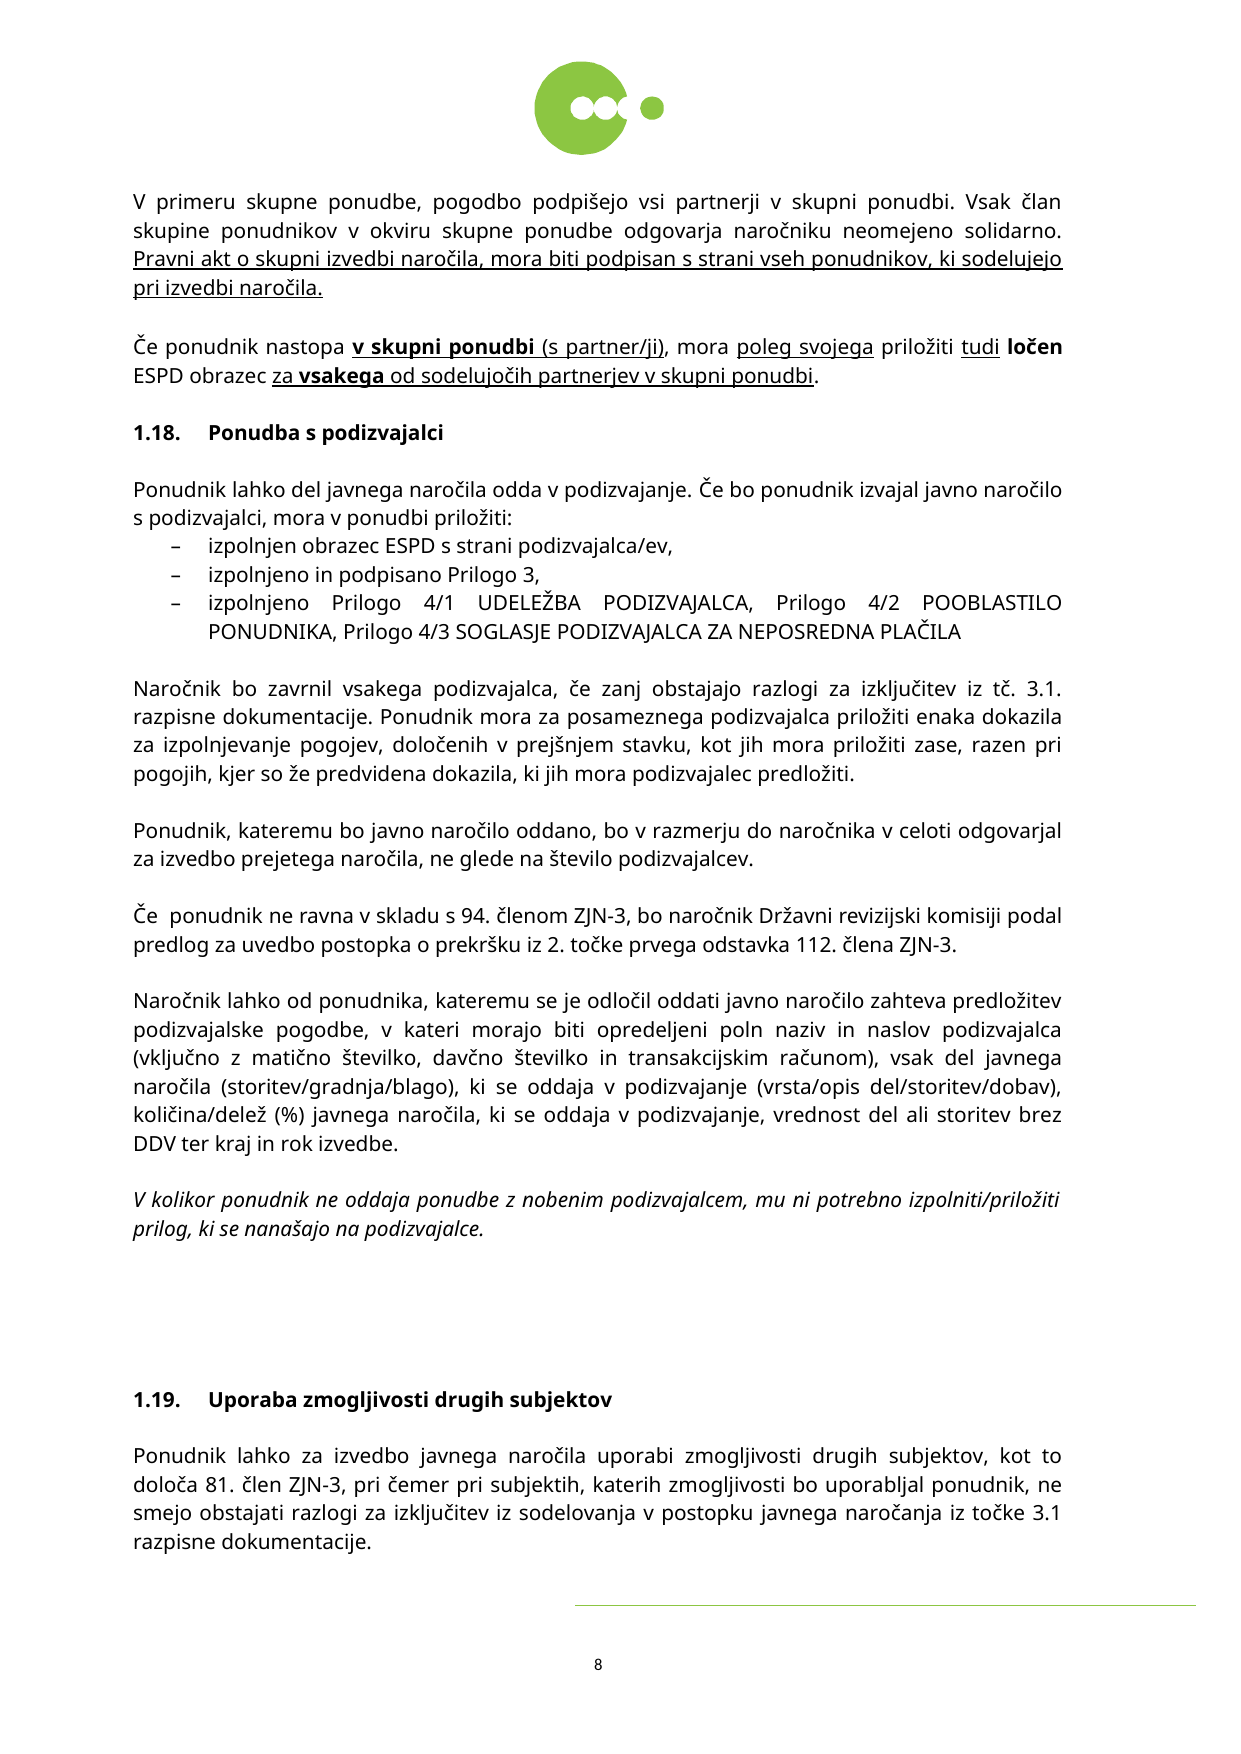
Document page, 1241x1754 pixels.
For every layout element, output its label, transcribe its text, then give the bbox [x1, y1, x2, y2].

text Ponudnik lahko za izvedbo javnega naročila uporabi zmogljivosti drugih subjektov, kot to določa 81. člen ZJN-3, pri čemer pri subjektih, katerih zmogljivosti bo uporabljal ponudnik, ne smejo obstajati razlogi za izključitev iz sodelovanja v postopku javnega naročanja iz točke 3.1 razpisne dokumentacije. [133, 1442, 1063, 1555]
list Uporaba zmogljivosti drugih subjektov [133, 1385, 1063, 1413]
text Ponudnik lahko del javnega naročila odda v podizvajanje. Če bo ponudnik izvajal javno naročilo s podizvajalci, mora v ponudbi priložiti: [133, 475, 1063, 532]
text V kolikor ponudnik ne oddaja ponudbe z nobenim podizvajalcem, mu ni potrebno izpolniti/priložiti prilog, ki se nanašajo na podizvajalce. [133, 1186, 1063, 1242]
text V primeru skupne ponudbe, pogodbo podpišejo vsi partnerji v skupni ponudbi. Vsak član skupine ponudnikov v okviru skupne ponudbe odgovarja naročniku neomejeno solidarno. Pravni akt o skupni izvedbi naročila, mora biti podpisan s strani vseh ponudnikov, ki sodelujejo pri izvedbi naročila. [133, 270, 1063, 301]
text Naročnik bo zavrnil vsakega podizvajalca, če zanj obstajajo razlogi za izključitev iz tč. 3.1. razpisne dokumentacije. Ponudnik mora za posameznega podizvajalca priložiti enaka dokazila za izpolnjevanje pogojev, določenih v prejšnjem stavku, kot jih mora priložiti zase, razen pri pogojih, kjer so že predvidena dokazila, ki jih mora podizvajalec predložiti. [133, 674, 1063, 787]
text V primeru skupne ponudbe, pogodbo podpišejo vsi partnerji v skupni ponudbi. Vsak član skupine ponudnikov v okviru skupne ponudbe odgovarja naročniku neomejeno solidarno. Pravni akt o skupni izvedbi naročila, mora biti podpisan s strani vseh ponudnikov, ki sodelujejo pri izvedbi naročila. [133, 187, 1063, 268]
list izpolnjeno Prilogo 4/1 UDELEŽBA PODIZVAJALCA, Prilogo 4/2 POOBLASTILO PONUDNIKA, Prilogo 4/3 SOGLASJE PODIZVAJALCA ZA NEPOSREDNA PLAČILA [170, 588, 1063, 645]
list Ponudba s podizvajalci [133, 418, 1063, 446]
list Naročnik lahko od ponudnika, kateremu se je odločil oddati javno naročilo zahteva predložitev podizvajalske pogodbe, v kateri morajo biti opredeljeni poln naziv in naslov podizvajalca (vključno z matično številko, davčno številko in transakcijskim računom), vsak del javnega naročila (storitev/gradnja/blago), ki se oddaja v podizvajanje (vrsta/opis del/storitev/dobav), količina/delež (%) javnega naročila, ki se oddaja v podizvajanje, vrednost del ali storitev brez DDV ter kraj in rok izvedbe. [133, 987, 1063, 1157]
list izpolnjeno in podpisano Prilogo 3, [170, 560, 1063, 588]
list izpolnjen obrazec ESPD s strani podizvajalca/ev, [170, 532, 1063, 560]
list Če ponudnik ne ravna v skladu s 94. členom ZJN-3, bo naročnik Državni revizijski komisiji podal predlog za uvedbo postopka o prekršku iz 2. točke prvega odstavka 112. člena ZJN-3. [133, 901, 1063, 958]
text Če ponudnik nastopa v skupni ponudbi (s partner/ji), mora poleg svojega priložiti tudi ločen ESPD obrazec za vsakega od sodelujočih partnerjev v skupni ponudbi. [133, 332, 1063, 389]
text Ponudnik, kateremu bo javno naročilo oddano, bo v razmerju do naročnika v celoti odgovarjal za izvedbo prejetega naročila, ne glede na število podizvajalcev. [133, 816, 1063, 873]
